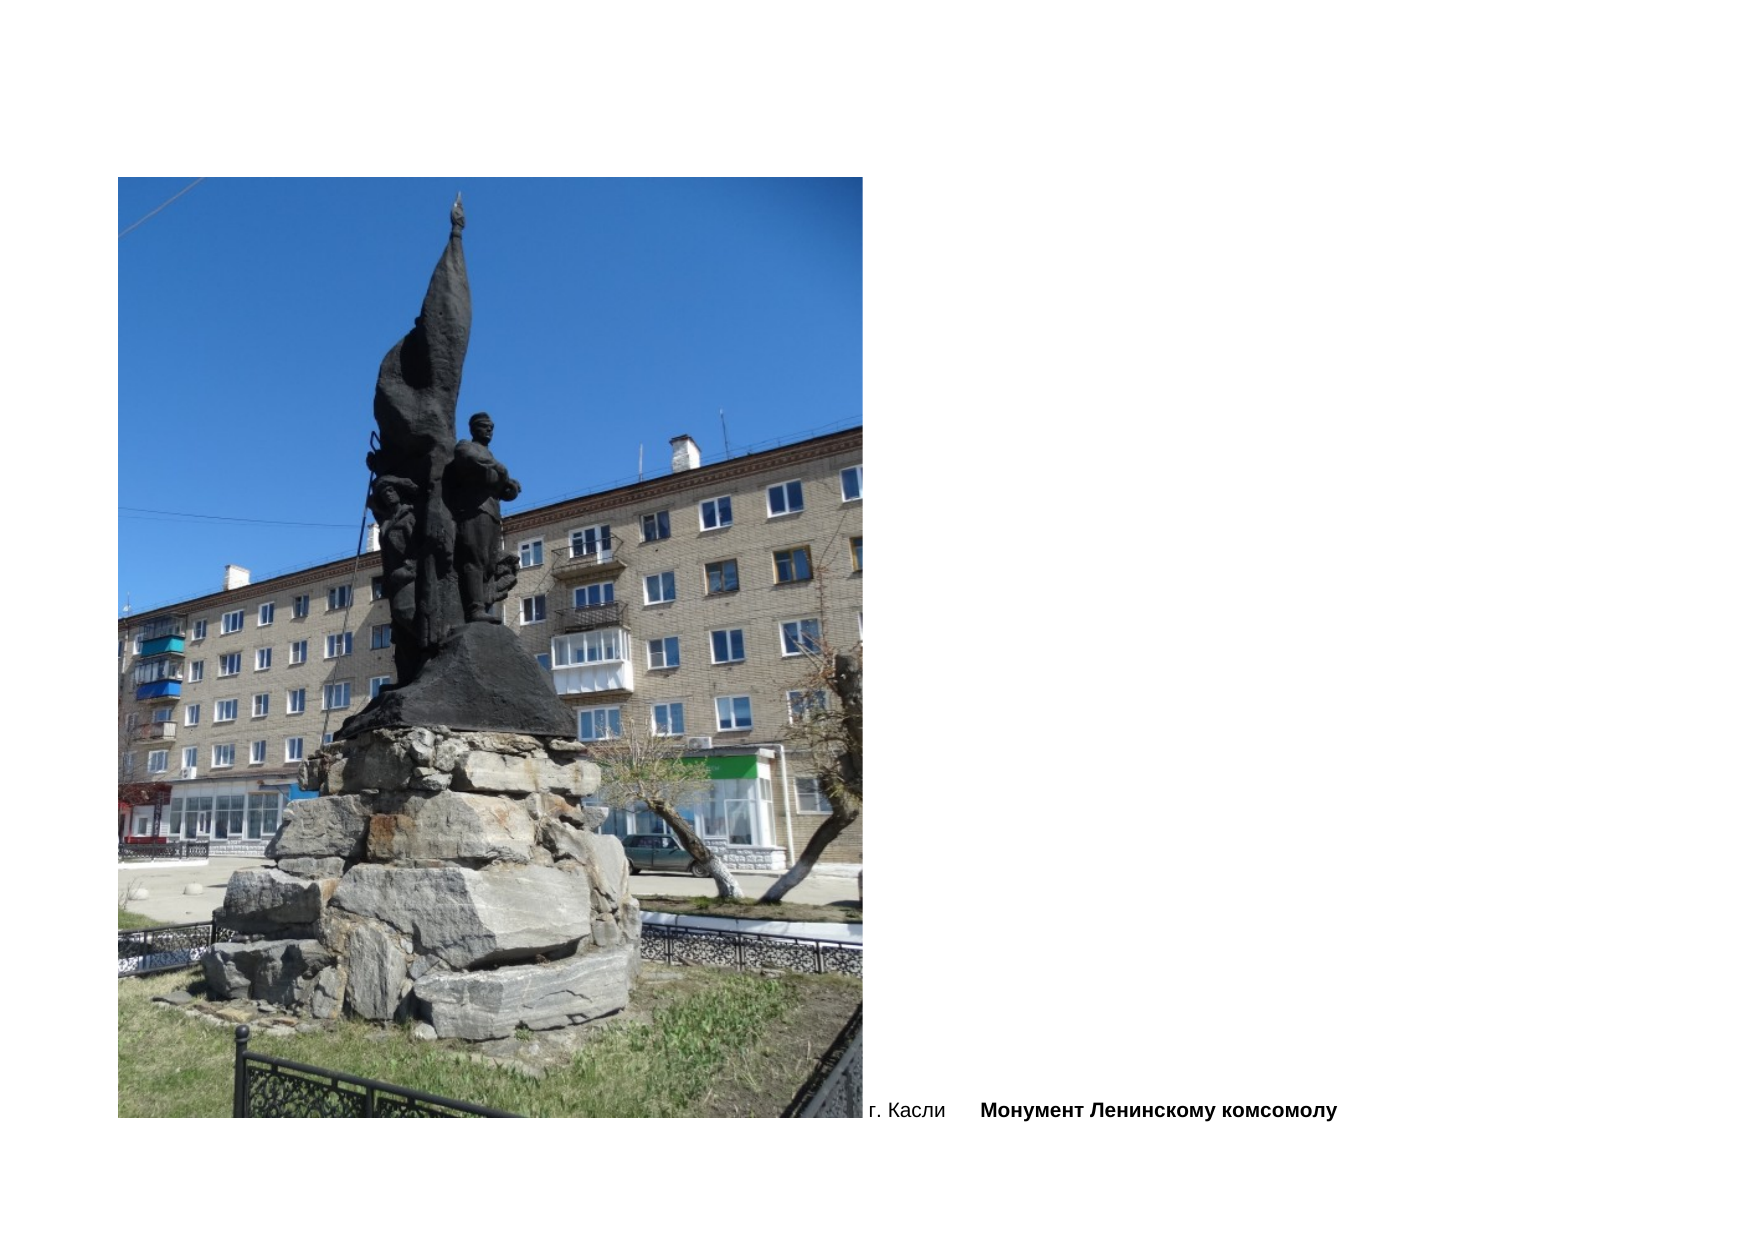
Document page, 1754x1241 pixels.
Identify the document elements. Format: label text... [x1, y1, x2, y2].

picture [118, 177, 863, 1118]
